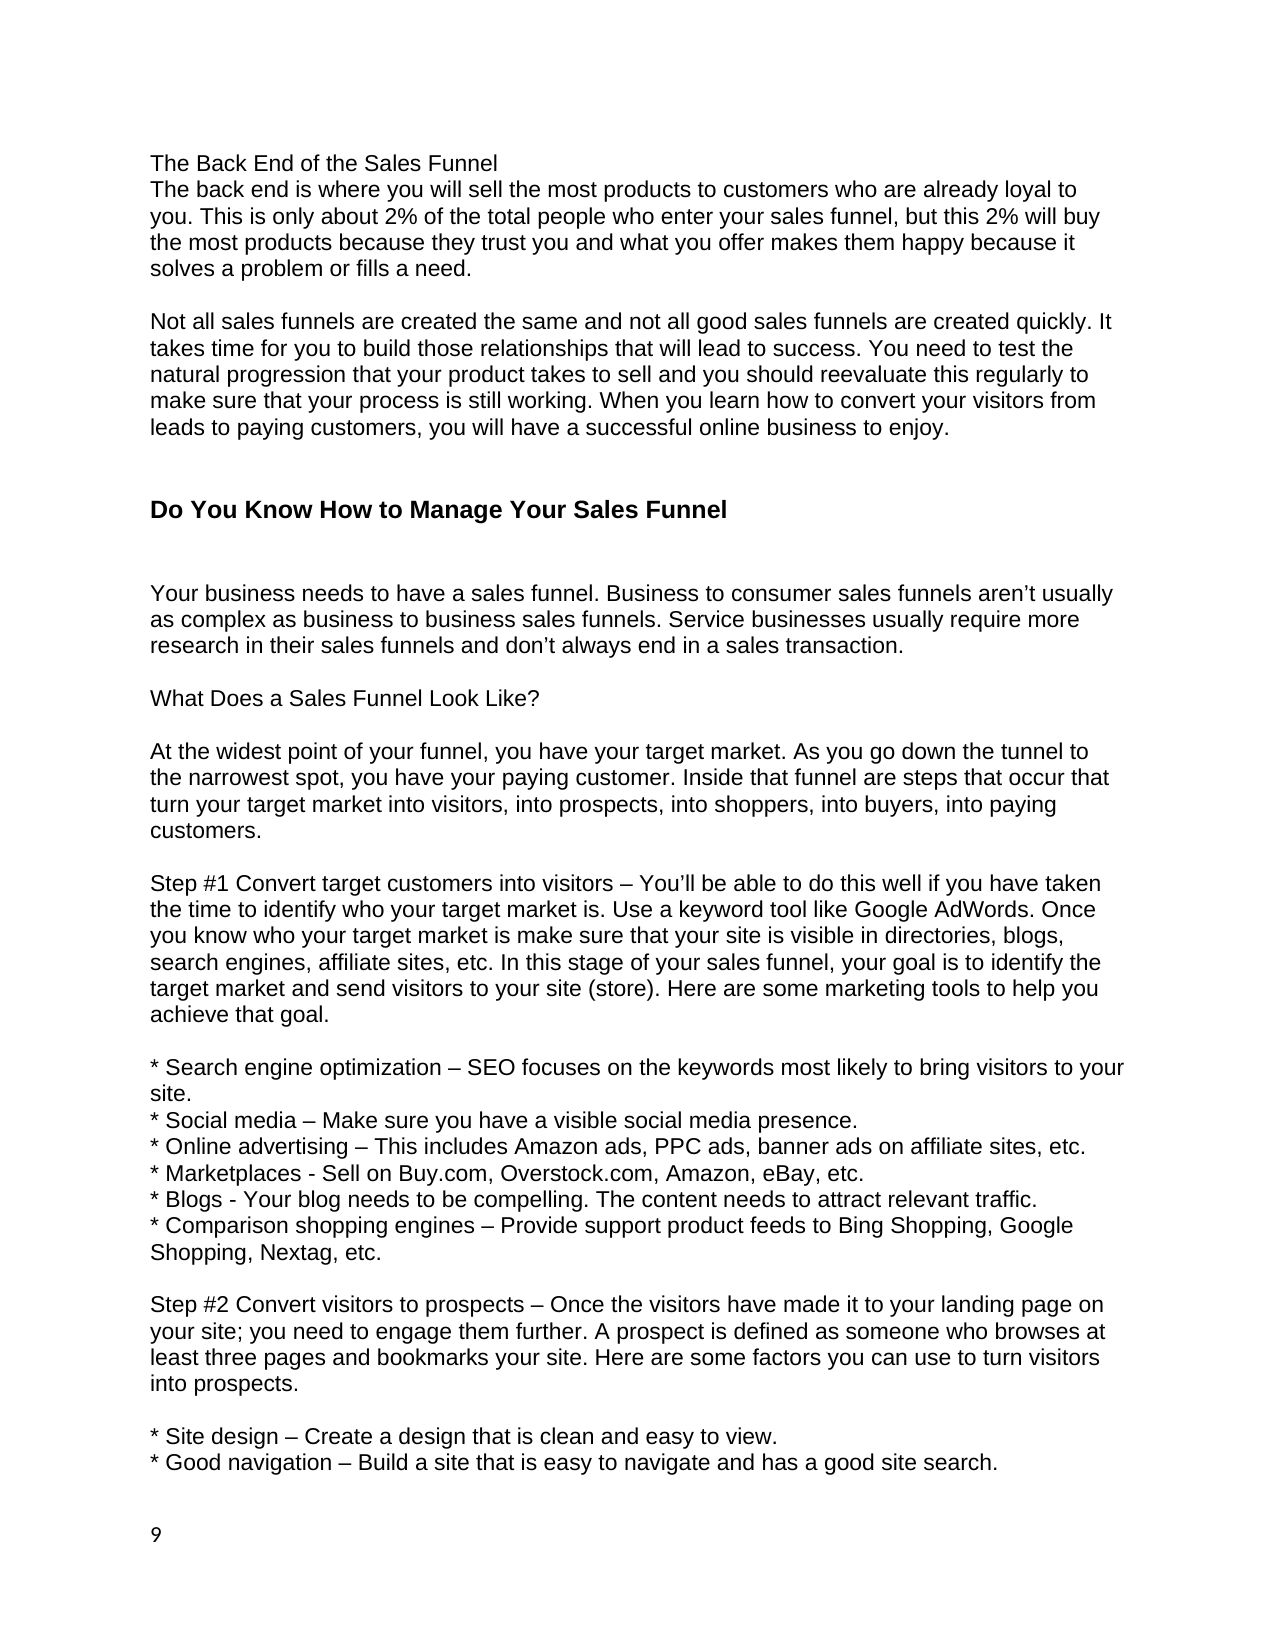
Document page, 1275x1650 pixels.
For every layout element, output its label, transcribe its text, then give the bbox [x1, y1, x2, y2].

text * Comparison shopping engines – Provide support product feeds to Bing Shopping, Google Shopping, Nextag, etc. [150, 1212, 1125, 1265]
text Not all sales funnels are created the same and not all good sales funnels are created quickly. It takes time for you to build those relationships that will lead to success. You need to test the natural progression that your product takes to sell and you should reevaluate this regularly to make sure that your process is still working. When you learn how to convert your visitors from leads to paying customers, you will have a successful online business to enjoy. [150, 308, 1125, 440]
text * Search engine optimization – SEO focuses on the keywords most likely to bring visitors to your site. [150, 1054, 1125, 1107]
text What Does a Sales Funnel Look Like? [150, 685, 1125, 711]
subtitle Do You Know How to Manage Your Sales Funnel [150, 495, 1125, 524]
text At the widest point of your funnel, you have your target market. As you go down the tunnel to the narrowest spot, you have your paying customer. Inside that funnel are steps that occur that turn your target market into visitors, into prospects, into shoppers, into buyers, into paying customers. [150, 738, 1125, 843]
text * Marketplaces - Sell on Buy.com, Overstock.com, Amazon, eBay, etc. [150, 1159, 1125, 1186]
text Step #1 Convert target customers into visitors – You’ll be able to do this well if you have taken the time to identify who your target market is. Use a keyword tool like Google AdWords. Once you know who your target market is make sure that your site is visible in directories, blogs, search engines, affiliate sites, etc. In this stage of your sales funnel, your goal is to identify the target market and send visitors to your site (store). Here are some marketing tools to help you achieve that goal. [150, 869, 1125, 1028]
text Your business needs to have a sales funnel. Business to consumer sales funnels aren’t usually as complex as business to business sales funnels. Service businesses usually require more research in their sales funnels and don’t always end in a sales transaction. [150, 580, 1125, 659]
text * Blogs - Your blog needs to be compelling. The content needs to attract relevant traffic. [150, 1186, 1125, 1212]
text The Back End of the Sales Funnel [150, 150, 1125, 176]
text * Good navigation – Build a site that is easy to navigate and has a good site search. [150, 1449, 1125, 1476]
text * Social media – Make sure you have a visible social media presence. [150, 1107, 1125, 1133]
text Step #2 Convert visitors to prospects – Once the visitors have made it to your landing page on your site; you need to engage them further. A prospect is defined as someone who browses at least three pages and bookmarks your site. Here are some factors you can use to turn visitors into prospects. [150, 1291, 1125, 1397]
text * Site design – Create a design that is clean and easy to view. [150, 1423, 1125, 1449]
text The back end is where you will sell the most products to customers who are already loyal to you. This is only about 2% of the total people who enter your sales funnel, but this 2% will buy the most products because they trust you and what you offer makes them happy because it solves a problem or fills a need. [150, 176, 1125, 282]
text * Online advertising – This includes Amazon ads, PPC ads, banner ads on affiliate sites, etc. [150, 1133, 1125, 1159]
